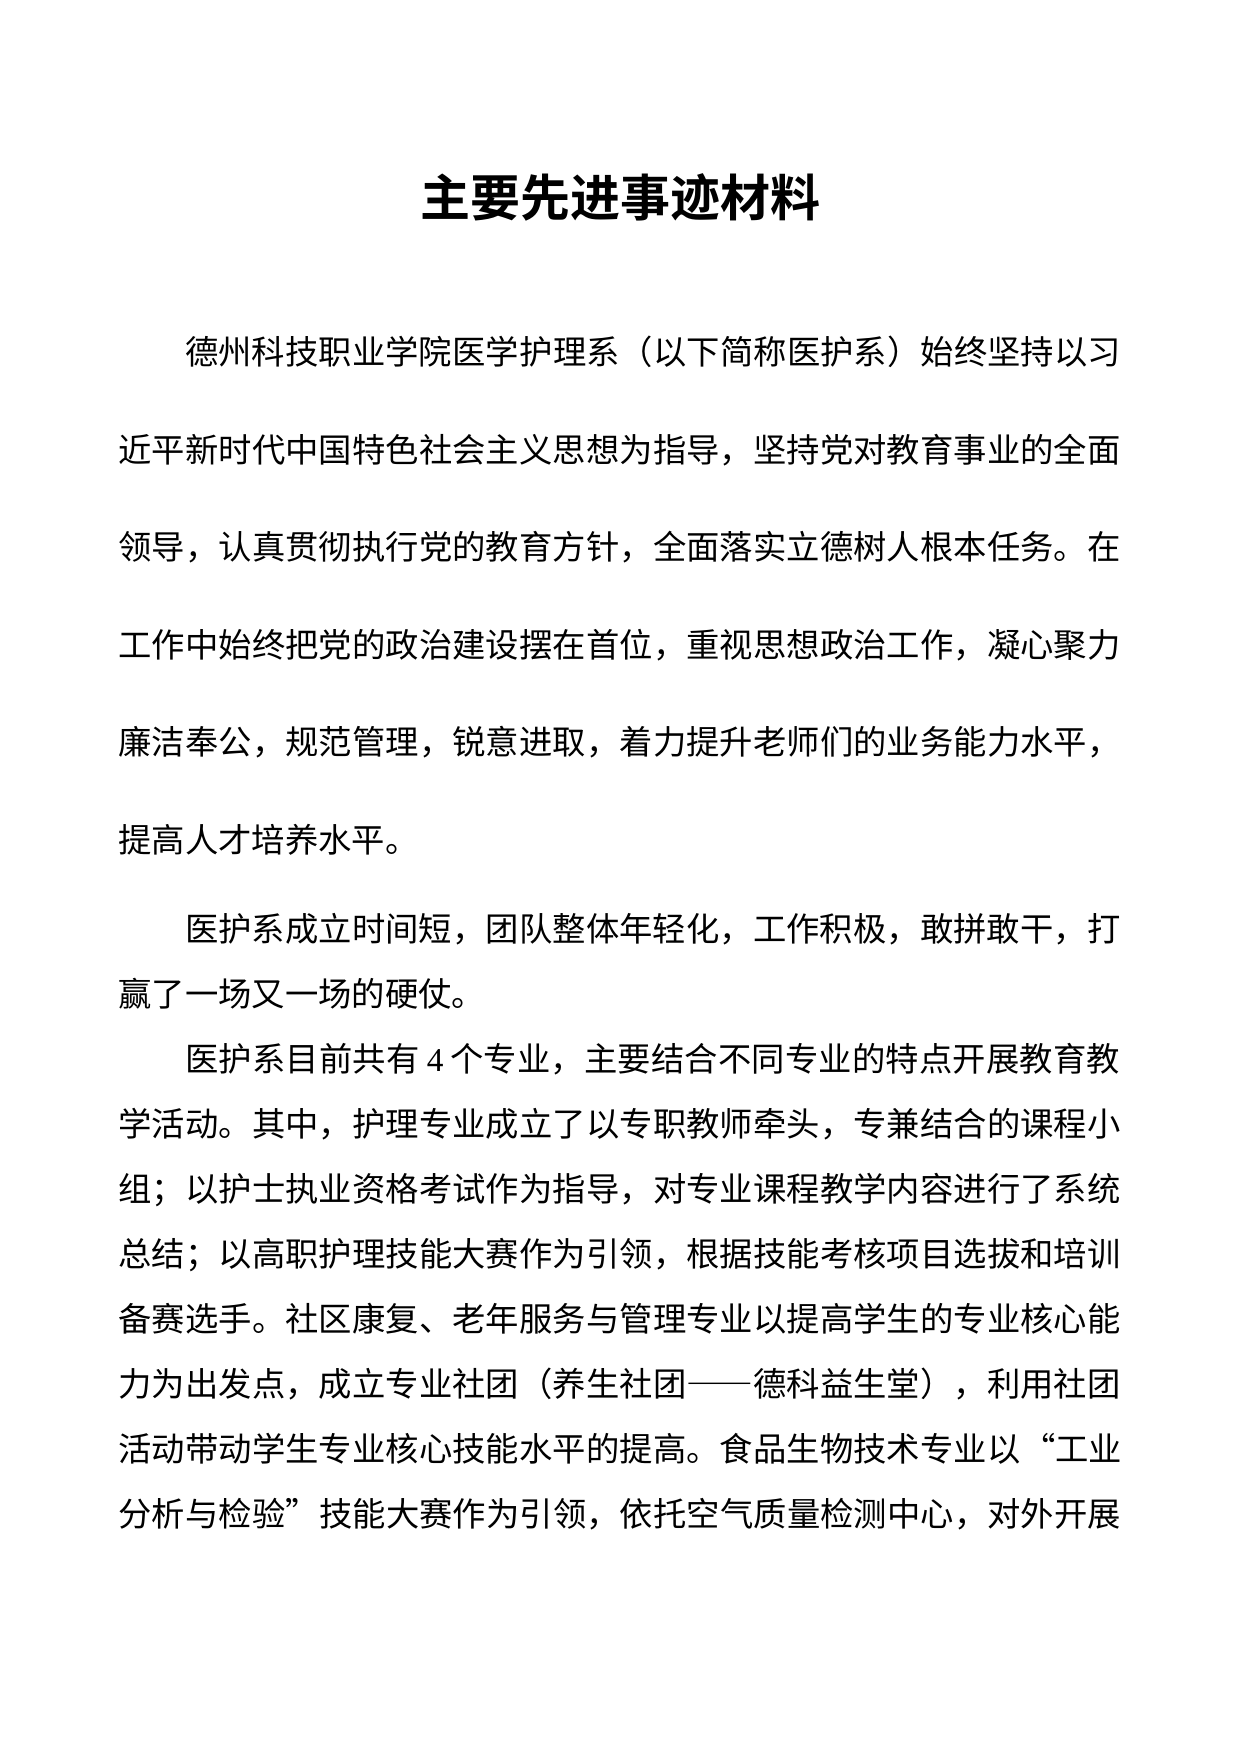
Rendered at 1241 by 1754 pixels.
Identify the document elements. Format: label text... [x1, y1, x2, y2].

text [118, 1024, 1122, 1544]
text 医护系成立时间短，团队整体年轻化，工作积极，敢拼敢干，打赢了一场又一场的硬仗。 [118, 894, 1122, 1024]
text 德州科技职业学院医学护理系（以下简称医护系）始终坚持以习近平新时代中国特色社会主义思想为指导，坚持党对教育事业的全面领导，认真贯彻执行党的教育方针，全面落实立德树人根本任务。在工作中始终把党的政治建设摆在首位，重视思想政治工作，凝心聚力，廉洁奉公，规范管理，锐意进取，着力提升老师们的业务能力水平，提高人才培养水平。 [118, 318, 1122, 870]
text 主要先进事迹材料 [118, 146, 1122, 243]
